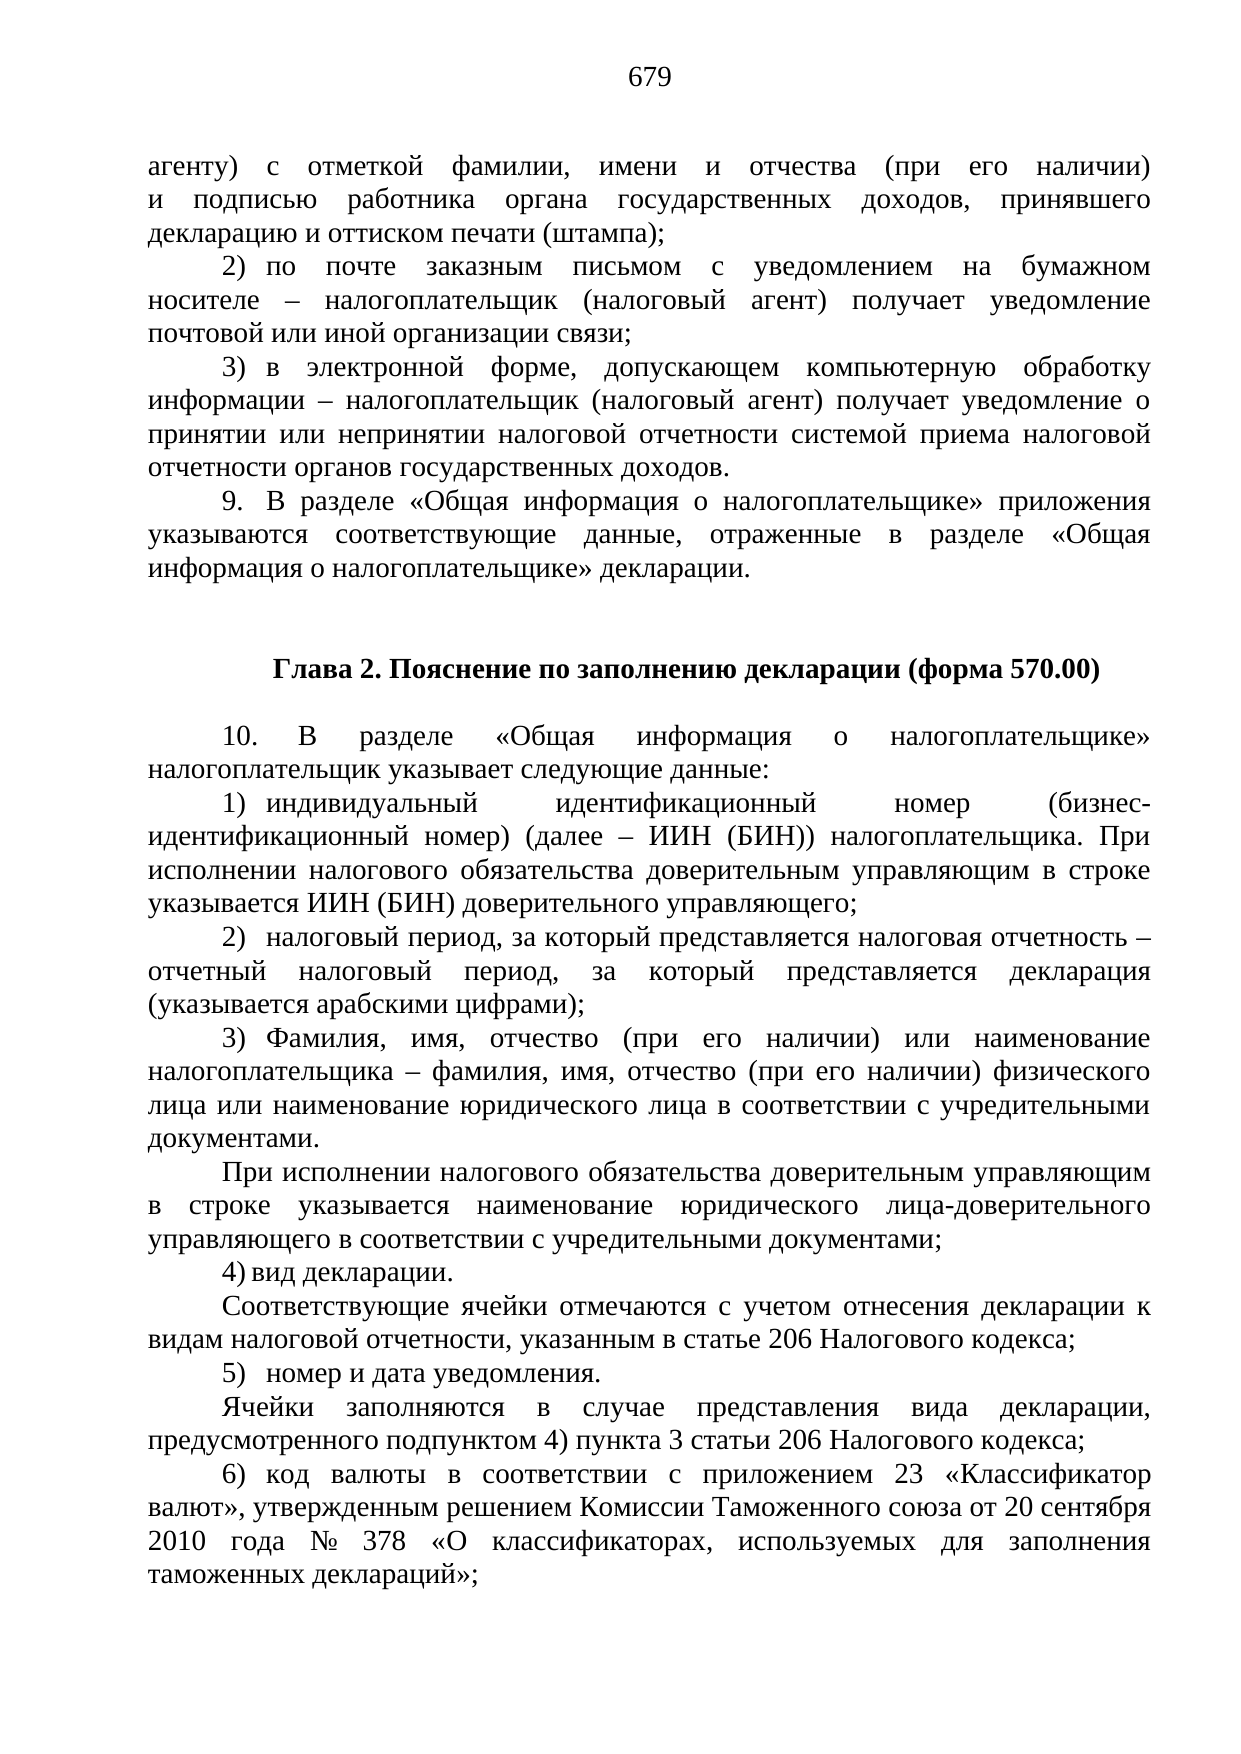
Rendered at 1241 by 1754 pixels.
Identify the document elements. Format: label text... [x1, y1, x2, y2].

list В разделе «Общая информация о налогоплательщике» налогоплательщик указывает следующие данные: [148, 718, 1152, 785]
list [148, 148, 1152, 248]
text 3) Фамилия, имя, отчество (при его наличии) или наименование налогоплательщика – фамилия, имя, отчество (при его наличии) физического лица или наименование юридического лица в соответствии с учредительными документами. [148, 1020, 1152, 1154]
text 5) номер и дата уведомления. [148, 1355, 1152, 1389]
text 6) код валюты в соответствии с приложением 23 «Классификатор валют», утвержденным решением Комиссии Таможенного союза от 20 сентября 2010 года № 378 «О классификаторах, используемых для заполнения таможенных деклараций»; [148, 1456, 1152, 1590]
list по почте заказным письмом с уведомлением на бумажном носителе – налогоплательщик (налоговый агент) получает уведомление почтовой или иной организации связи; [148, 248, 1152, 349]
text При исполнении налогового обязательства доверительным управляющим в строке указывается наименование юридического лица-доверительного управляющего в соответствии с учредительными докентами; [148, 1154, 1152, 1254]
text Ячейки заполняются в случае представления вида декларации, предусмотренного подпунктом 4) пункта 3 статьи 206 Налогового кодекса; [148, 1389, 1152, 1456]
list В разделе «Общая информация о налогоплательщике» приложения указываются соответствующие данные, отраженные в разделе «Общая информация о налогоплательщике» декларации. [148, 483, 1152, 584]
text 4) вид декларации. [148, 1254, 1152, 1288]
text 2) налоговый период, за который представляется налоговая отчетность – отчетный налоговый период, за который представляется декларация (указывается арабскими цифрами); [148, 919, 1152, 1020]
text Соответствующие ячейки отмечаются с учетом отнесения декларации к видам налоговой отчетности, указанным в статье 206 Налогового кодекса; [148, 1288, 1152, 1355]
text 1) индивидуальный идентификационный номер (бизнес- идентификационный номер) (далее – ИИН (БИН)) налогоплательщика. При исполнении налогового обязательства доверительным управляющим в строке указывается ИИН (БИН) доверительного управляющего; [148, 785, 1152, 919]
list в электронной форме, допускающем компьютерную обработку информации – налогоплательщик (налоговый агент) получает уведомление о принятии или непринятии налоговой отчетности системой приема налоговой отчетности органов государственных доходов. [148, 349, 1152, 483]
title Глава 2. Пояснение по заполнению декларации (форма 570.00) [148, 651, 1152, 684]
